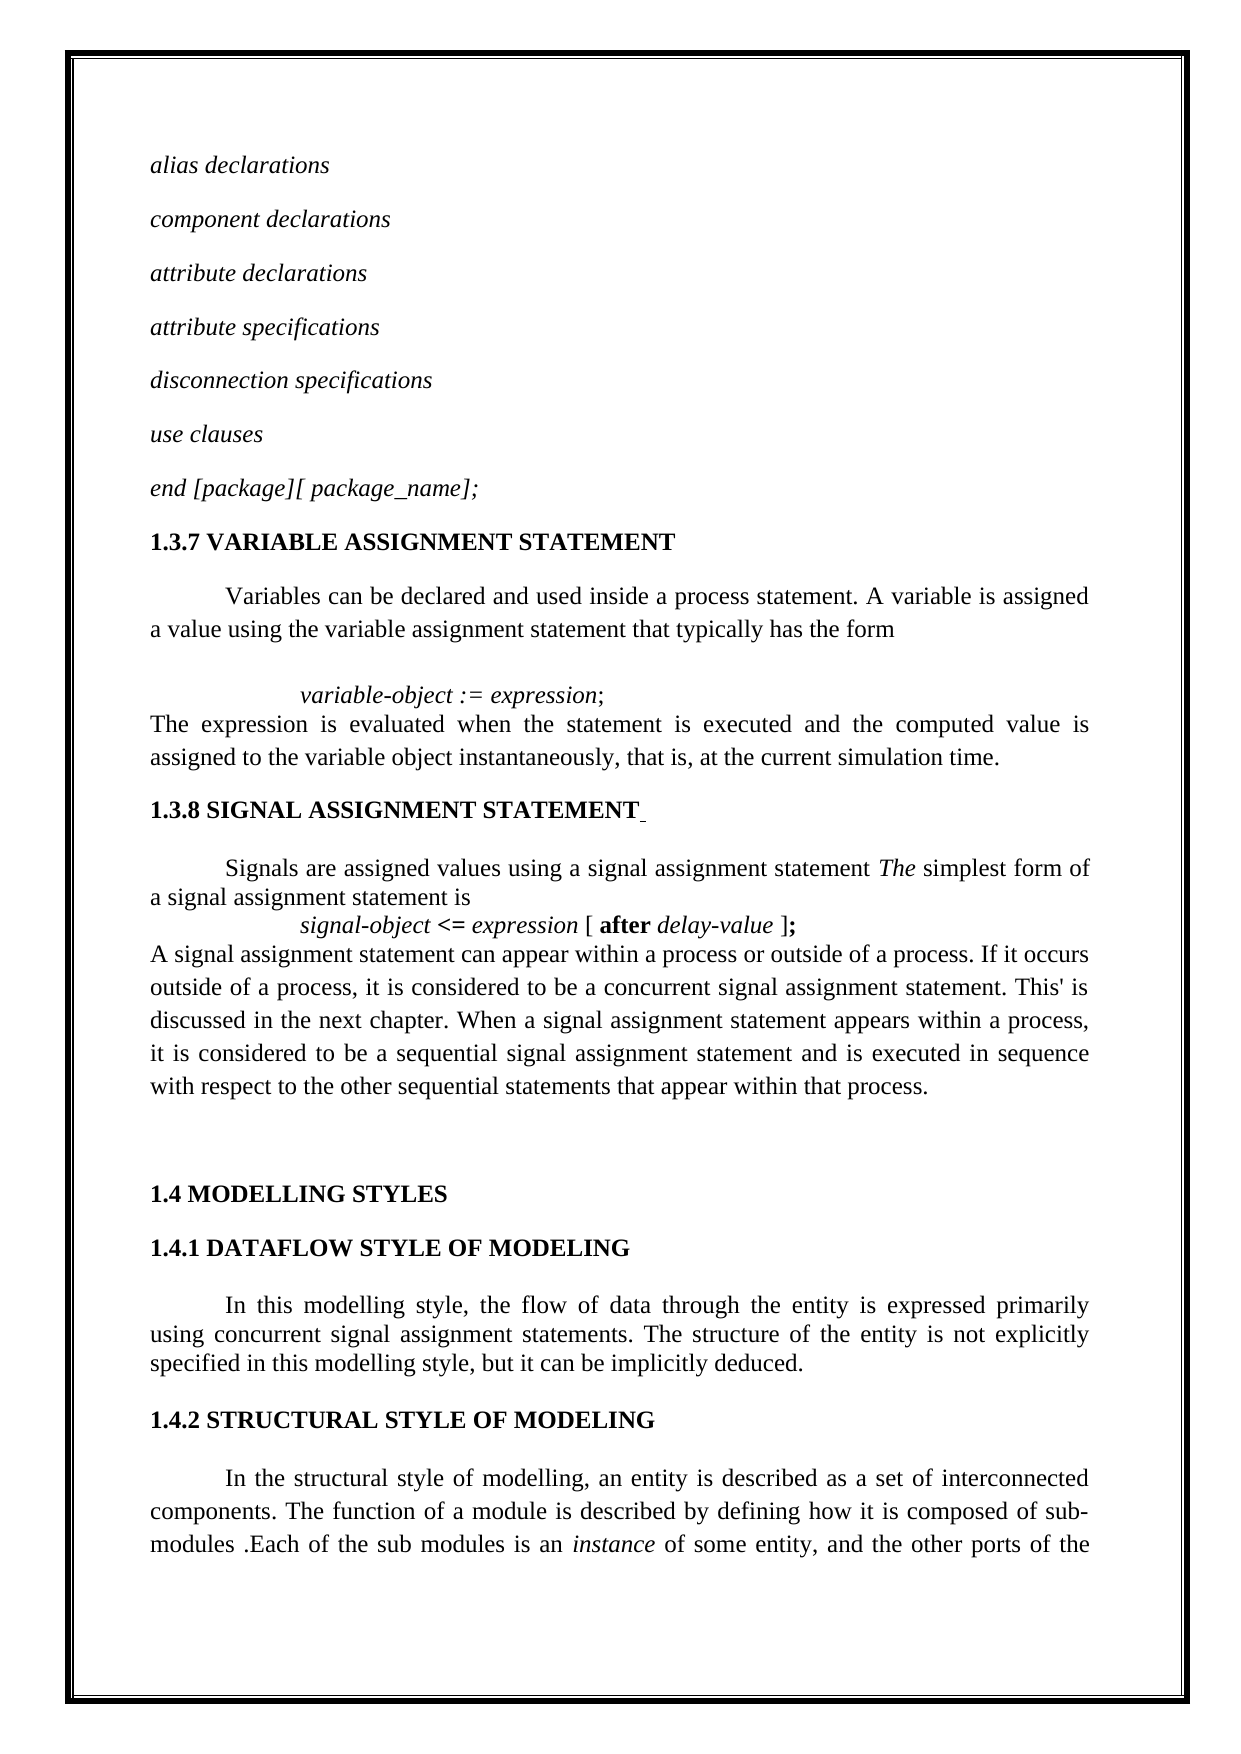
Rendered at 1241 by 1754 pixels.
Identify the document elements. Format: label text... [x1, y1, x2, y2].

text A signal assignment statement can appear within a process or outside of a process. If it occurs outside of a process, it is considered to be a concurrent signal assignment statement. This' is discussed in the next chapter. When a signal assignment statement appears within a process, it is considered to be a sequential signal assignment statement and is executed in sequence with respect to the other sequential statements that appear within that process. [150, 939, 1090, 1100]
text 1.3.8 SIGNAL ASSIGNMENT STATEMENT [150, 796, 1090, 824]
text attribute specifications [150, 312, 1090, 340]
text alias declarations [150, 150, 1090, 179]
text attribute declarations [150, 258, 1090, 286]
text 1.4.2 STRUCTURAL STYLE OF MODELING [150, 1405, 1090, 1434]
text Variables can be declared and used inside a process statement. A variable is assigned a value using the variable assignment statement that typically has the form [150, 581, 1090, 643]
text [150, 1463, 1090, 1558]
text component declarations [150, 204, 1090, 233]
text variable-object := expression; [225, 680, 1090, 709]
text The expression is evaluated when the statement is executed and the computed value is assigned to the variable object instantaneously, that is, at the current simulation time. [150, 709, 1090, 770]
text signal-object <= expression [ after delay-value ]; [225, 911, 1090, 939]
text disconnection specifications [150, 365, 1090, 394]
text 1.4.1 DATAFLOW STYLE OF MODELING [150, 1233, 1090, 1262]
text 1.4 MODELLING STYLES [150, 1179, 1090, 1208]
text use clauses [150, 419, 1090, 448]
text end [package][ package_name]; [150, 473, 1090, 502]
text Signals are assigned values using a signal assignment statement The simplest form of a signal assignment statement is [150, 853, 1090, 911]
text In this modelling style, the flow of data through the entity is expressed primarily using concurrent signal assignment statements. The structure of the entity is not explicitly specified in this modelling style, but it can be implicitly deduced. [150, 1290, 1090, 1377]
text 1.3.7 VARIABLE ASSIGNMENT STATEMENT [150, 527, 1090, 556]
